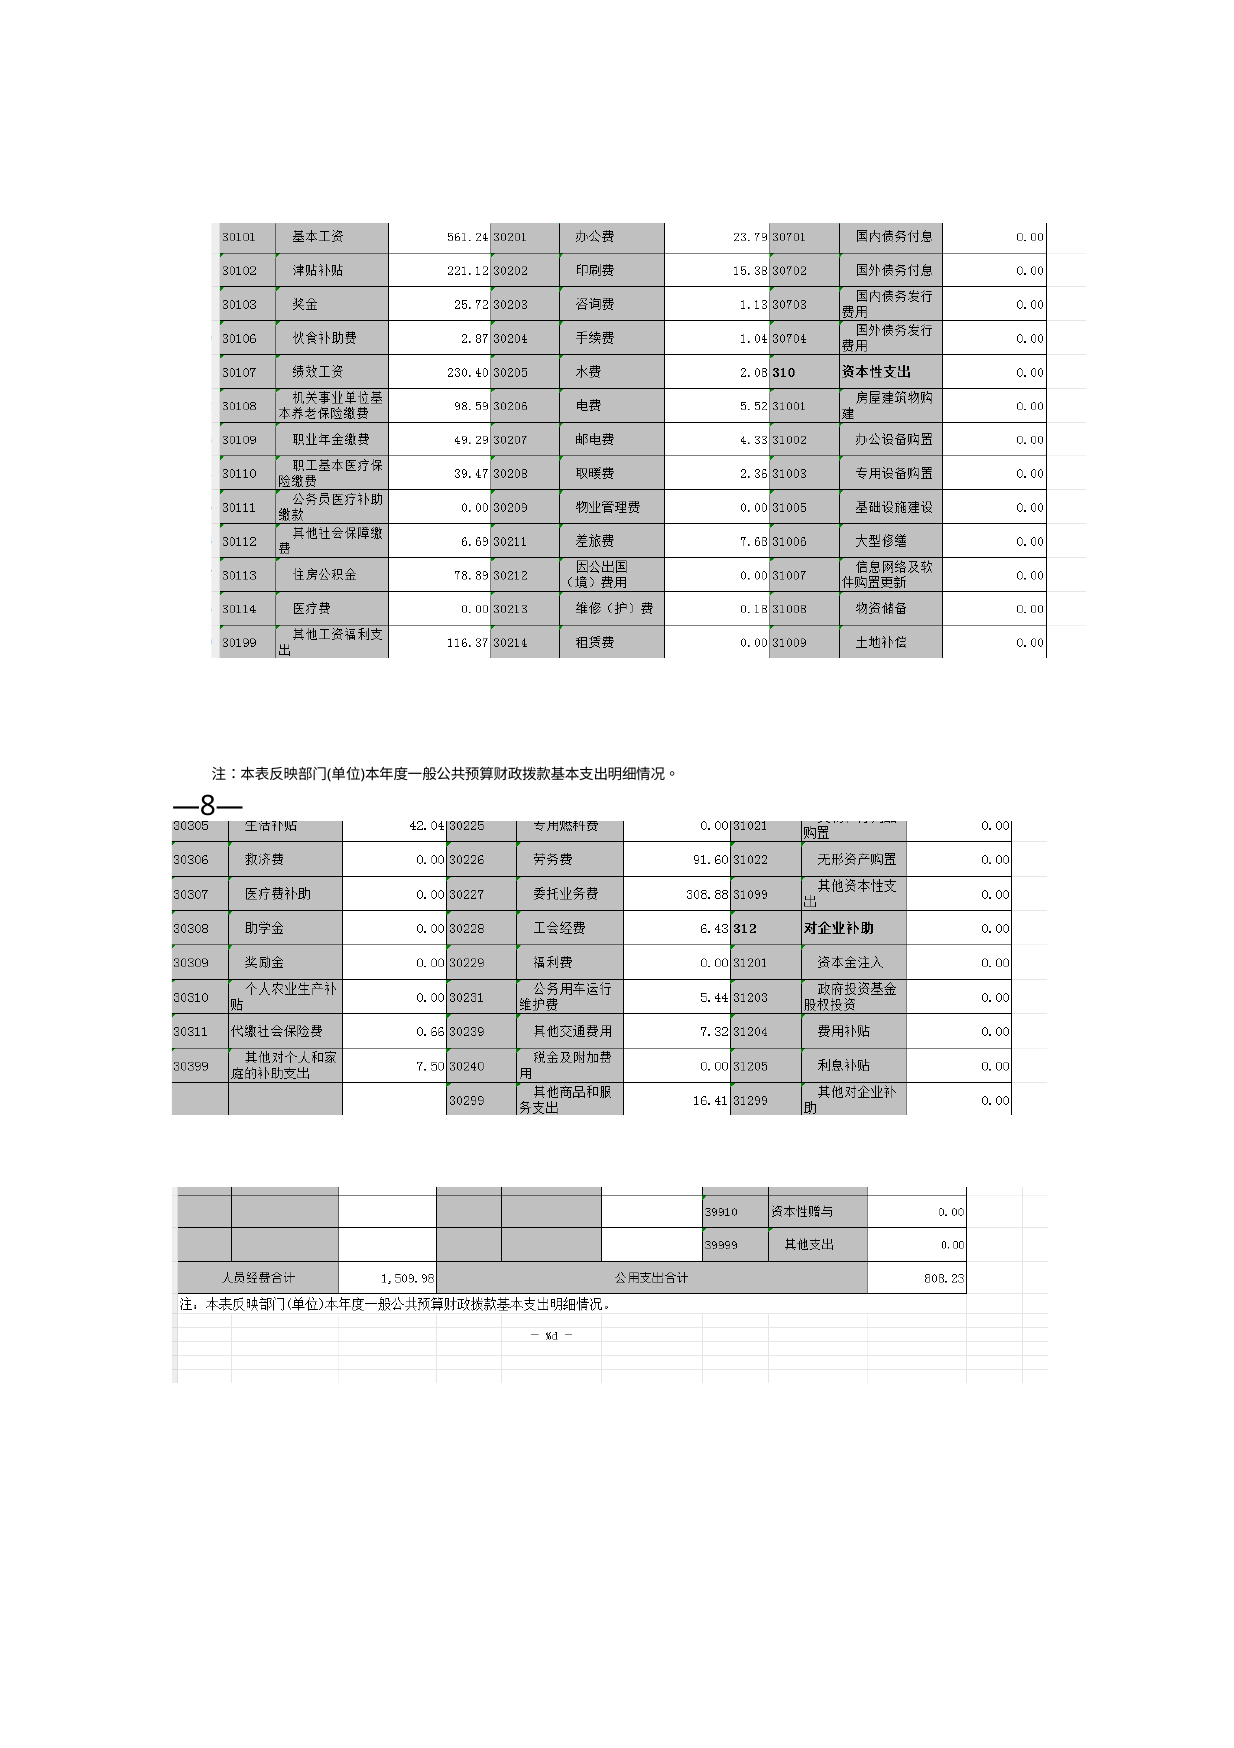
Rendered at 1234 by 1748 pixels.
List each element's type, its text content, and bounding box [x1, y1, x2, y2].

text 注：本表反映部门(单位)本年度一般公共预算财政拨款基本支出明细情况。 [211, 658, 1048, 783]
picture [171, 821, 1048, 1115]
picture [171, 1187, 1048, 1383]
picture [211, 223, 1087, 658]
text —8— [172, 792, 1048, 821]
